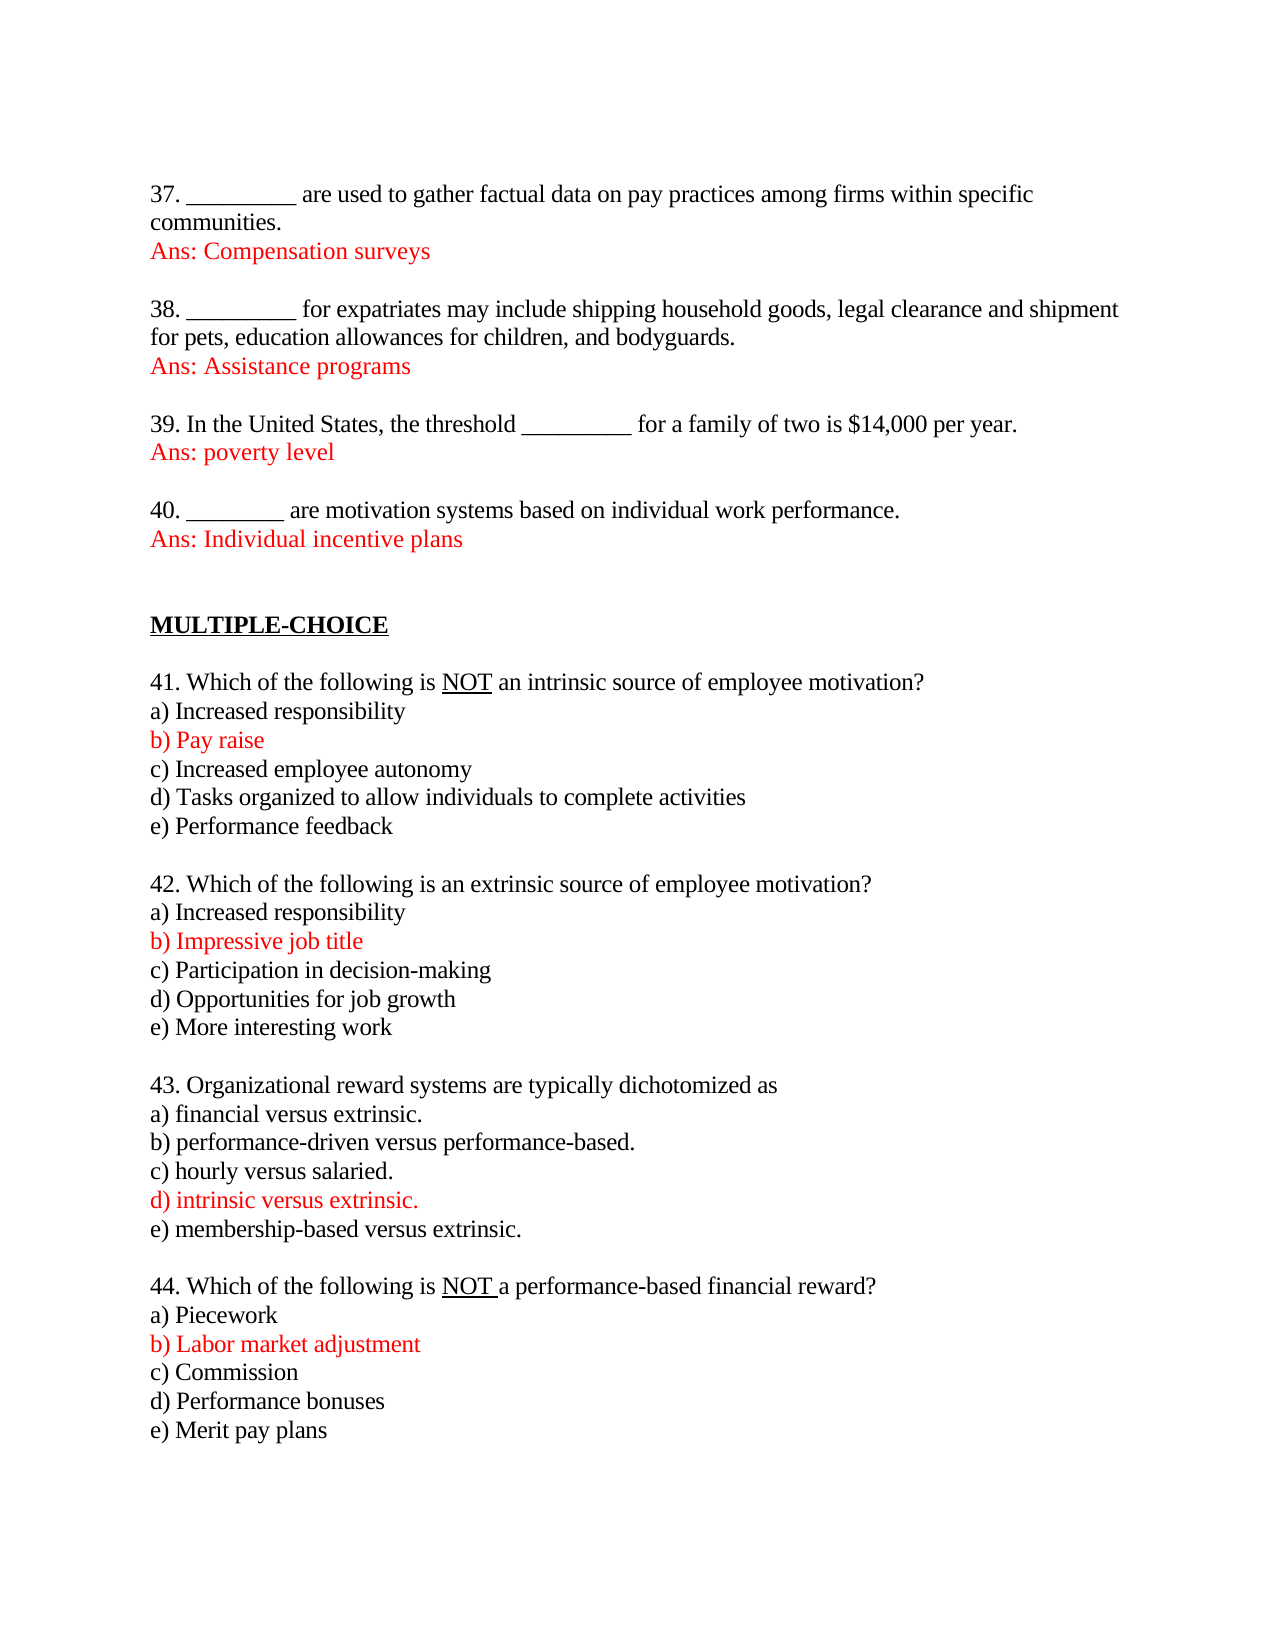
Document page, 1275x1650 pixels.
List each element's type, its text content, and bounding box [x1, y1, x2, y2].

text d) Tasks organized to allow individuals to complete activities [150, 782, 1125, 811]
text Ans: poverty level [150, 437, 1125, 466]
text 42. Which of the following is an extrinsic source of employee motivation? [150, 869, 1125, 897]
text Ans: Compensation surveys [150, 236, 1125, 265]
text d) Performance bonuses [150, 1386, 1125, 1415]
text a) financial versus extrinsic. [150, 1099, 1125, 1127]
text e) membership-based versus extrinsic. [150, 1214, 1125, 1242]
text c) hourly versus salaried. [150, 1156, 1125, 1185]
text 37. _________ are used to gather factual data on pay practices among firms within specific communities. [150, 179, 1125, 236]
text b) Pay raise [150, 725, 1125, 754]
text 40. ________ are motivation systems based on individual work performance. [150, 495, 1125, 524]
text Ans: Assistance programs [150, 351, 1125, 380]
text b) Labor market adjustment [150, 1329, 1125, 1357]
text MULTIPLE-CHOICE [150, 610, 1125, 639]
text 39. In the United States, the threshold _________ for a family of two is $14,000 per year. [150, 409, 1125, 437]
text 41. Which of the following is NOT an intrinsic source of employee motivation? [150, 667, 1125, 696]
text 38. _________ for expatriates may include shipping household goods, legal clearance and shipment for pets, education allowances for children, and bodyguards. [150, 294, 1125, 351]
text d) intrinsic versus extrinsic. [150, 1185, 1125, 1214]
text b) performance-driven versus performance-based. [150, 1127, 1125, 1156]
text c) Increased employee autonomy [150, 754, 1125, 782]
text e) Merit pay plans [150, 1415, 1125, 1444]
text Ans: Individual incentive plans [150, 524, 1125, 552]
text a) Increased responsibility [150, 696, 1125, 725]
text 44. Which of the following is NOT a performance-based financial reward? [150, 1271, 1125, 1300]
text c) Participation in decision-making [150, 955, 1125, 984]
text e) More interesting work [150, 1012, 1125, 1041]
text 43. Organizational reward systems are typically dichotomized as [150, 1070, 1125, 1099]
text e) Performance feedback [150, 811, 1125, 840]
text b) Impressive job title [150, 926, 1125, 955]
text a) Piecework [150, 1300, 1125, 1329]
text c) Commission [150, 1357, 1125, 1386]
text d) Opportunities for job growth [150, 984, 1125, 1012]
text a) Increased responsibility [150, 897, 1125, 926]
